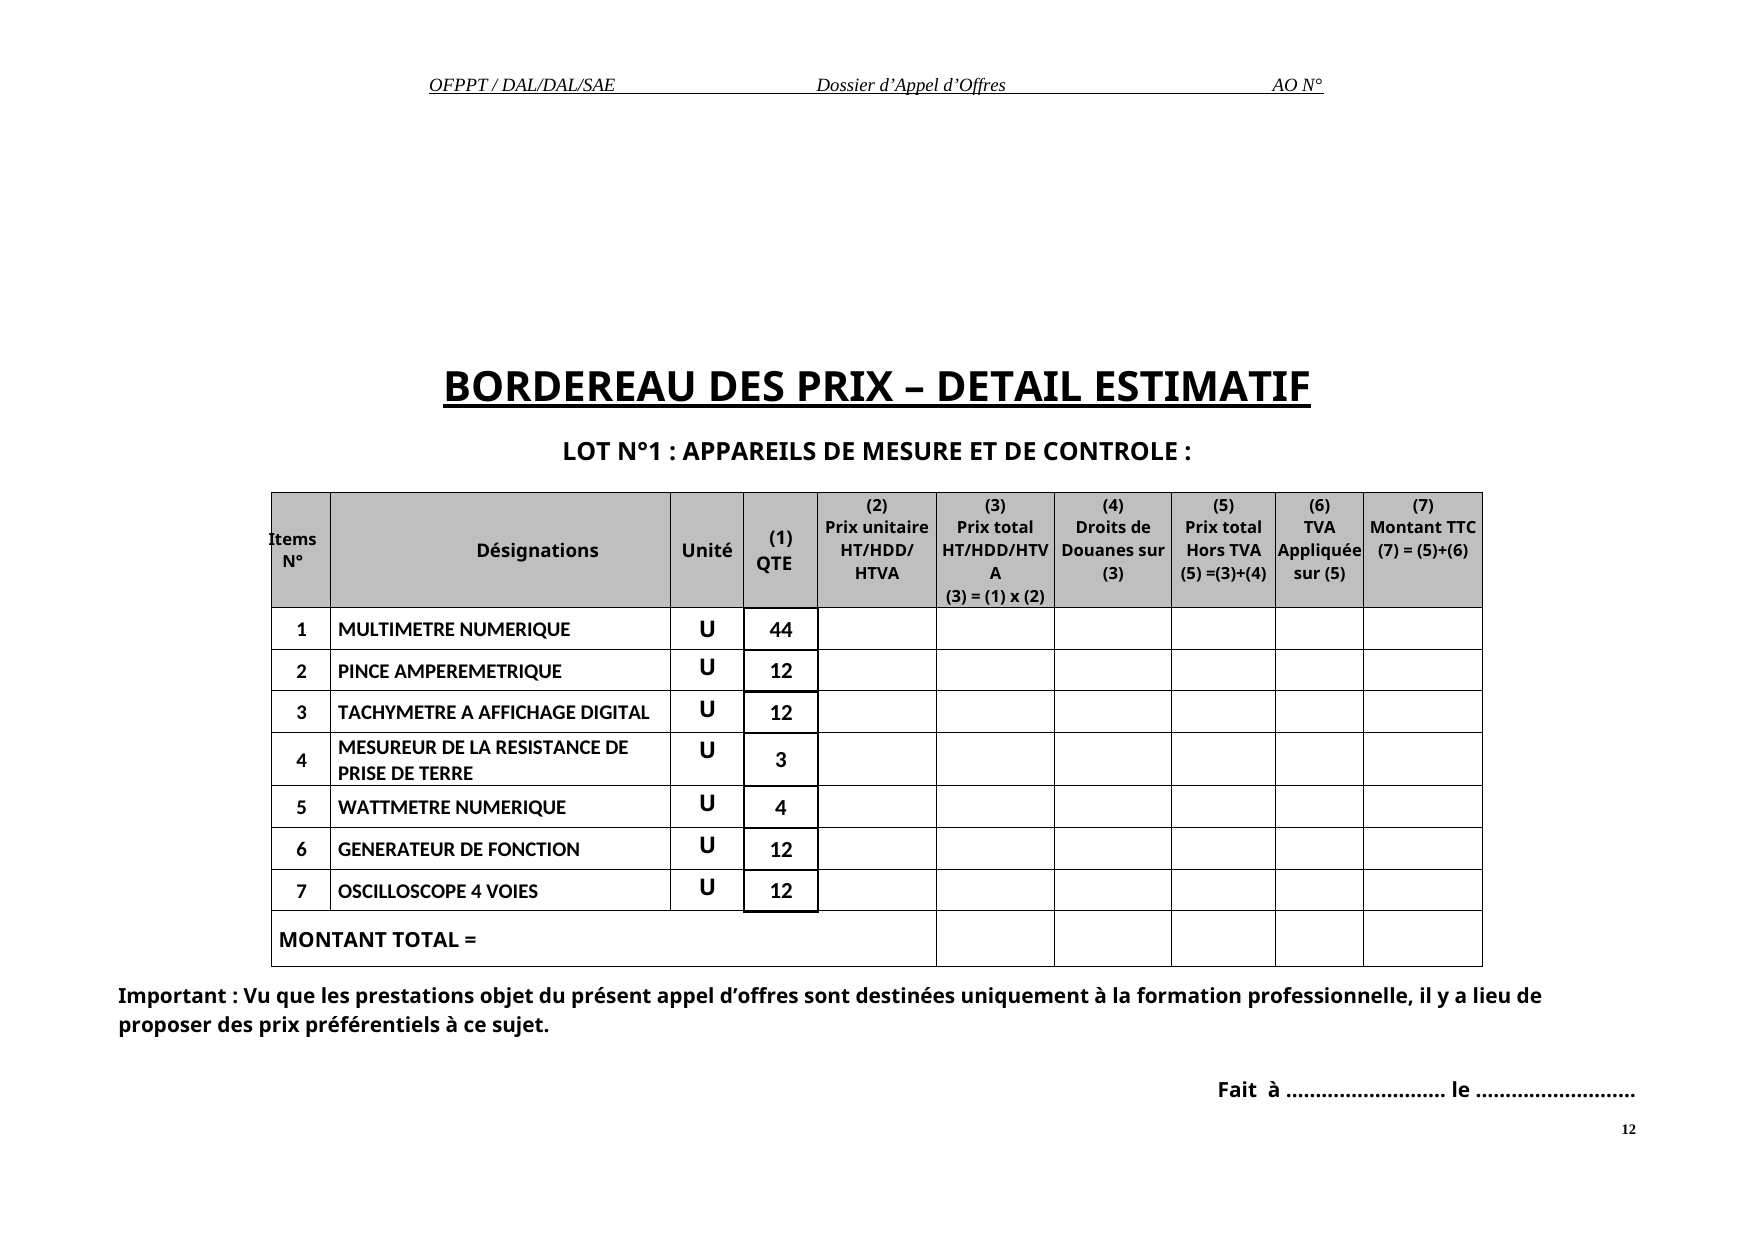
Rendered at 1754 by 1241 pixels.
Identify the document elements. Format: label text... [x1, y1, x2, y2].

table_cell [1055, 828, 1171, 869]
table_cell [1055, 650, 1171, 690]
table_cell [1172, 828, 1275, 869]
table_cell [937, 650, 1054, 690]
table_cell [1276, 828, 1363, 869]
table_cell [1276, 870, 1363, 910]
table_cell [1364, 733, 1482, 785]
table_cell 1 [272, 608, 330, 649]
table_cell U [671, 650, 743, 690]
table_cell U [671, 786, 743, 827]
table_header (3) Prix total HT/HDD/HTVA (3) = (1) x (2) [937, 493, 1054, 607]
table_cell [1276, 911, 1363, 966]
table_header (5) Prix total Hors TVA (5) =(3)+(4) [1172, 493, 1275, 607]
table_header (7) Montant TTC (7) = (5)+(6) [1364, 493, 1482, 607]
table_cell [1364, 870, 1482, 910]
table_cell [1055, 691, 1171, 732]
table_cell 3 [272, 691, 330, 732]
table_cell [819, 608, 936, 649]
table_cell PINCE AMPEREMETRIQUE [331, 650, 670, 690]
table_cell 6 [272, 828, 330, 869]
table_header (1) QTE [744, 493, 817, 607]
table_header Unité [671, 493, 743, 607]
table_cell [819, 691, 936, 732]
table_cell [1172, 650, 1275, 690]
table_cell [1276, 608, 1363, 649]
table_cell [1055, 870, 1171, 910]
table_cell [1172, 733, 1275, 785]
text Important : Vu que les prestations objet du présent appel d’offres sont destinées uniquement à la formation professionnelle, il y a lieu de proposer des prix préférentiels à ce sujet. [118, 981, 1636, 1038]
table_cell 4 [272, 733, 330, 785]
table_cell [1364, 608, 1482, 649]
table_header (4) Droits de Douanes sur (3) [1055, 493, 1171, 607]
table_cell [819, 650, 936, 690]
table_cell [1276, 691, 1363, 732]
table_cell U [671, 870, 743, 910]
table_cell [937, 691, 1054, 732]
table_cell [937, 911, 1054, 966]
table_header Désignations [331, 493, 670, 607]
table_cell 12 [745, 693, 817, 732]
table_cell [1276, 650, 1363, 690]
table_cell [1364, 650, 1482, 690]
table_cell [1055, 733, 1171, 785]
table_cell [937, 828, 1054, 869]
table_cell TACHYMETRE A AFFICHAGE DIGITAL [331, 691, 670, 732]
table_cell [1172, 608, 1275, 649]
table_cell [1172, 786, 1275, 827]
table_cell [937, 786, 1054, 827]
table_cell 12 [745, 829, 817, 869]
table_cell 5 [272, 786, 330, 827]
text LOT N°1 : APPAREILS DE MESURE ET DE CONTROLE : [118, 433, 1636, 467]
table_cell [819, 828, 936, 869]
table_cell [1276, 786, 1363, 827]
table_cell [1364, 786, 1482, 827]
table_cell [937, 870, 1054, 910]
table_cell [1055, 786, 1171, 827]
table_cell 7 [272, 870, 330, 910]
table_header Items N° [272, 493, 330, 607]
table_header (2) Prix unitaire HT/HDD/HTVA [818, 493, 936, 607]
table_cell [1364, 911, 1482, 966]
table_cell 44 [745, 609, 817, 649]
table_cell [937, 608, 1054, 649]
table_cell U [671, 828, 743, 869]
table_cell [819, 786, 936, 827]
table_cell U [671, 691, 743, 732]
text BORDEREAU DES PRIX – DETAIL ESTIMATIF [118, 357, 1636, 413]
table_cell [1055, 911, 1171, 966]
table_cell [819, 733, 936, 785]
table_cell 12 [745, 871, 817, 910]
table_cell [937, 733, 1054, 785]
table_cell MESUREUR DE LA RESISTANCE DE PRISE DE TERRE [331, 733, 670, 785]
table_cell [1172, 691, 1275, 732]
table_cell WATTMETRE NUMERIQUE [331, 786, 670, 827]
table_cell [1364, 691, 1482, 732]
table_cell MULTIMETRE NUMERIQUE [331, 608, 670, 649]
table_cell [1276, 733, 1363, 785]
table_cell 12 [745, 651, 817, 690]
table_cell OSCILLOSCOPE 4 VOIES [331, 870, 670, 910]
table_cell [819, 870, 936, 910]
table_cell 4 [745, 787, 817, 827]
text Fait à ……………………… le ……………………… [118, 1076, 1636, 1104]
table_cell MONTANT TOTAL = [272, 911, 936, 966]
table_cell [1172, 911, 1275, 966]
table_cell [1172, 870, 1275, 910]
table_cell U [671, 733, 743, 785]
table_cell GENERATEUR DE FONCTION [331, 828, 670, 869]
table_cell 2 [272, 650, 330, 690]
table_cell 3 [745, 734, 817, 785]
table_header (6) TVA Appliquée sur (5) [1276, 493, 1363, 607]
table_cell U [671, 608, 743, 649]
table_cell [1364, 828, 1482, 869]
table_cell [1055, 608, 1171, 649]
